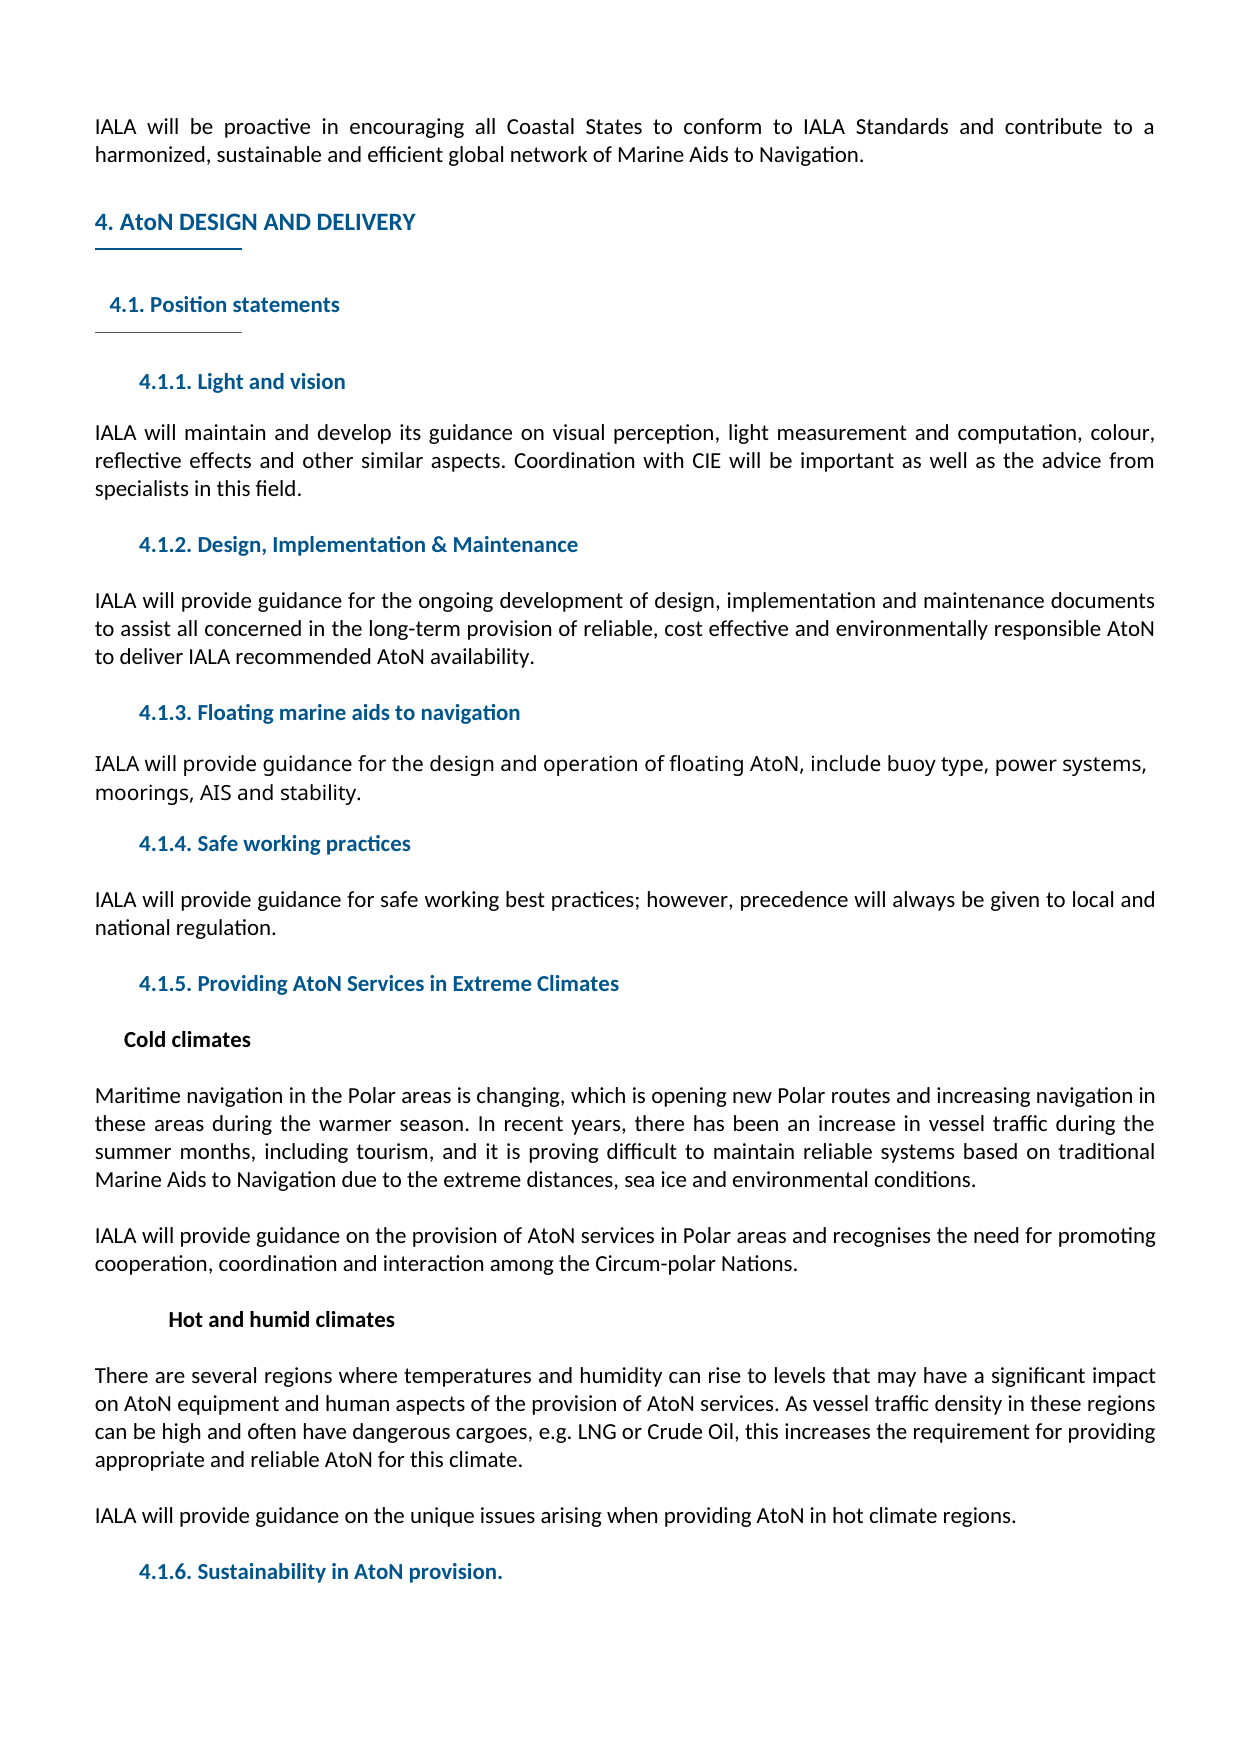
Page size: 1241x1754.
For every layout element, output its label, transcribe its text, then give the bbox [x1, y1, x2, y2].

text IALA will maintain and develop its guidance on visual perception, light measurement and computation, colour, reflective effects and other similar aspects. Coordination with CIE will be important as well as the advice from specialists in this field. [94, 418, 1157, 502]
subtitle Providing AtoN Services in Extreme Climates [139, 969, 1157, 997]
subtitle Design, Implementation & Maintenance [139, 530, 1157, 558]
subtitle AtoN DESIGN AND DELIVERY [94, 206, 1157, 236]
text Cold climates [124, 1025, 1157, 1053]
subtitle Safe working practices [139, 829, 1157, 857]
text IALA will provide guidance on the provision of AtoN services in Polar areas and recognises the need for promoting cooperation, coordination and interaction among the Circum-polar Nations. [94, 1221, 1157, 1277]
text There are several regions where temperatures and humidity can rise to levels that may have a significant impact on AtoN equipment and human aspects of the provision of AtoN services. As vessel traffic density in these regions can be high and often have dangerous cargoes, e.g. LNG or Crude Oil, this increases the requirement for providing appropriate and reliable AtoN for this climate. [94, 1361, 1157, 1473]
text IALA will provide guidance for the ongoing development of design, implementation and maintenance documents to assist all concerned in the long-term provision of reliable, cost effective and environmentally responsible AtoN to deliver IALA recommended AtoN availability. [94, 586, 1157, 670]
subtitle Floating marine aids to navigation [139, 698, 1157, 726]
text Maritime navigation in the Polar areas is changing, which is opening new Polar routes and increasing navigation in these areas during the warmer season. In recent years, there has been an increase in vessel traffic during the summer months, including tourism, and it is proving difficult to maintain reliable systems based on traditional Marine Aids to Navigation due to the extreme distances, sea ice and environmental conditions. [94, 1081, 1157, 1193]
text IALA will provide guidance on the unique issues arising when providing AtoN in hot climate regions. [94, 1501, 1157, 1529]
subtitle Light and vision [139, 367, 1157, 395]
text IALA will provide guidance for safe working best practices; however, precedence will always be given to local and national regulation. [94, 885, 1157, 941]
text Hot and humid climates [168, 1305, 1157, 1333]
subtitle Position statements [109, 290, 1157, 318]
text IALA will provide guidance for the design and operation of floating AtoN, include buoy type, power systems, moorings, AIS and stability. [94, 749, 1157, 806]
list IALA will be proactive in encouraging all Coastal States to conform to IALA Standards and contribute to a harmonized, sustainable and efficient global network of Marine Aids to Navigation. [94, 112, 1157, 168]
subtitle Sustainability in AtoN provision. [139, 1557, 1157, 1586]
